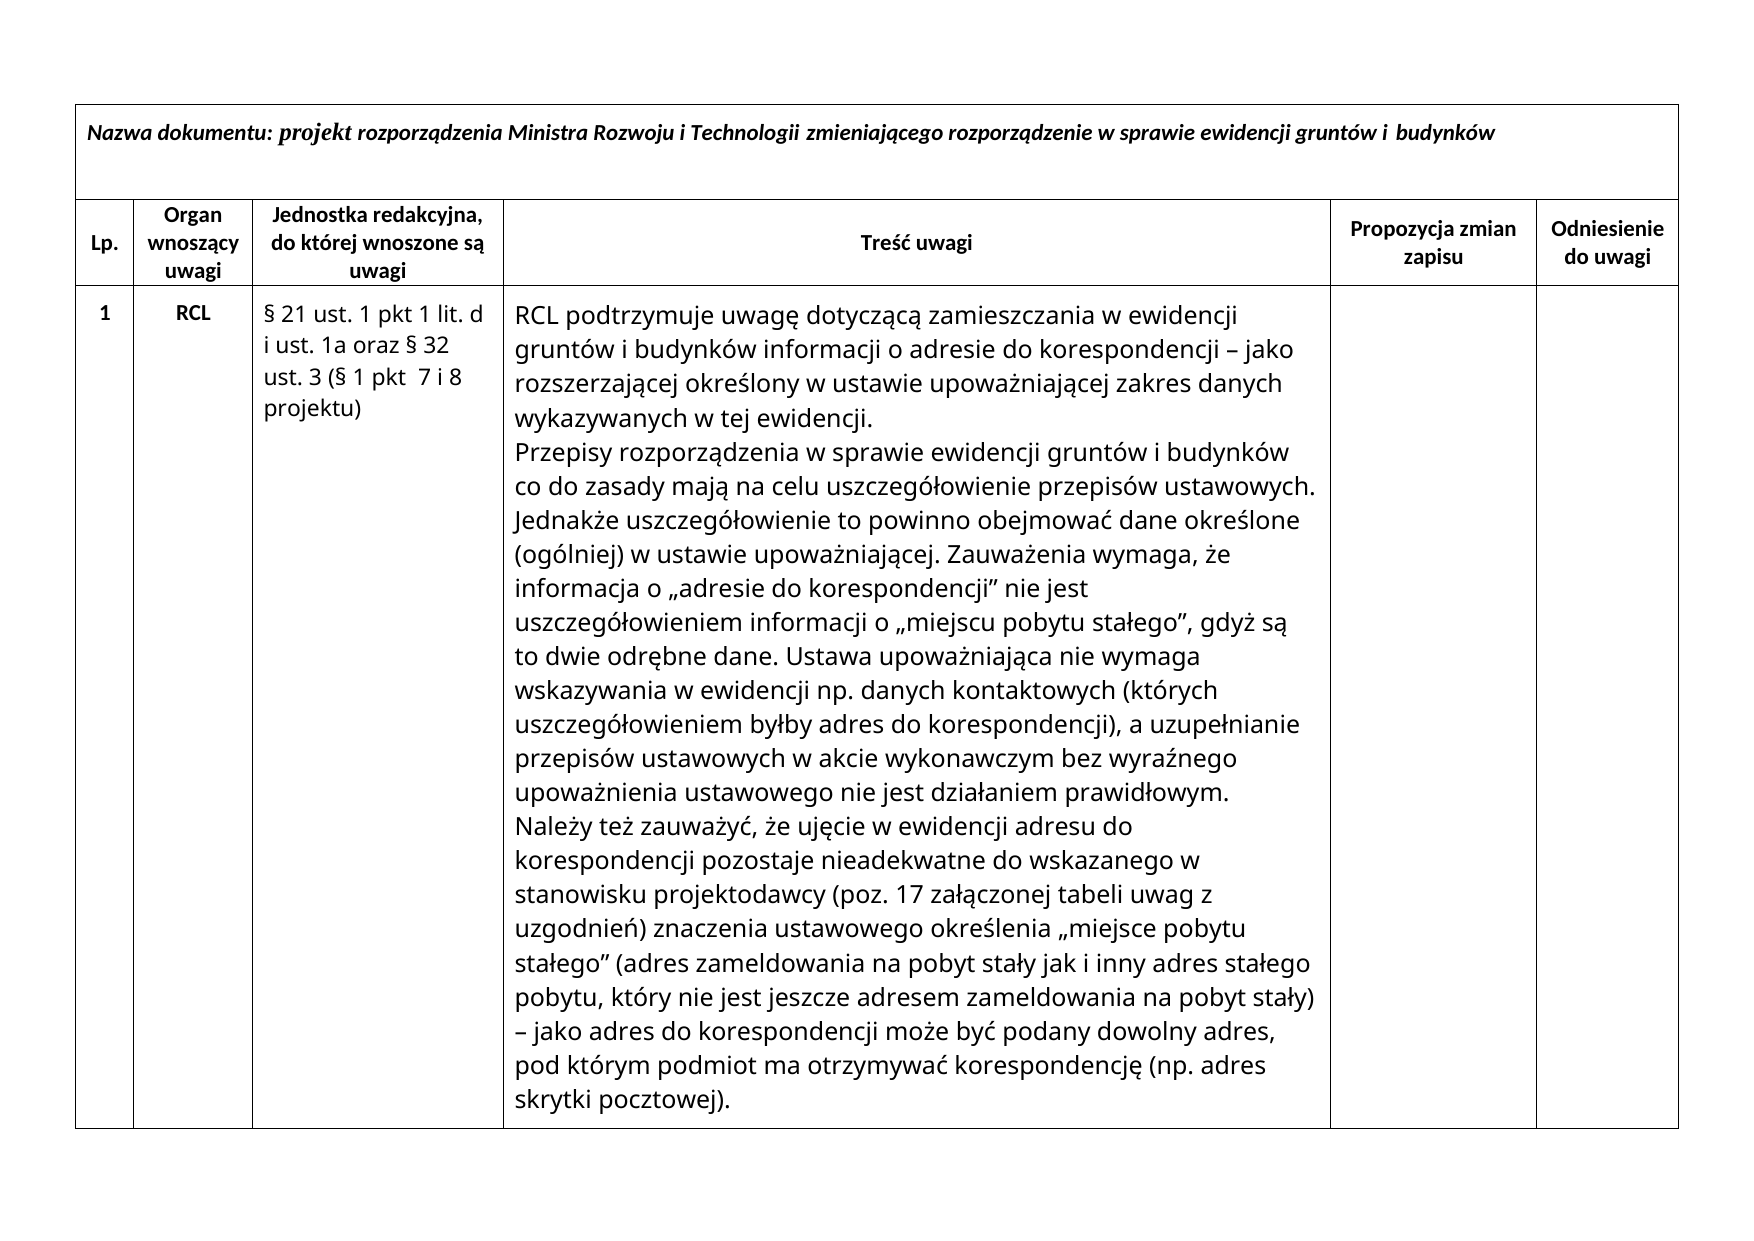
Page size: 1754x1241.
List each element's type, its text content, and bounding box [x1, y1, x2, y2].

table_cell 1 [76, 286, 133, 1128]
table_cell Organ wnoszący uwagi [134, 200, 252, 284]
table_cell RCL [134, 286, 252, 1128]
table_header Nazwa dokumentu: projekt rozporządzenia Ministra Rozwoju i Technologii zmieniającego rozporządzenie w sprawie ewidencji gruntów i budynków [76, 105, 1678, 199]
table_cell Odniesienie do uwagi [1537, 200, 1678, 284]
table_cell Treść uwagi [504, 200, 1330, 284]
table_cell Jednostka redakcyjna, do której wnoszone są uwagi [253, 200, 503, 284]
table_cell Lp. [76, 200, 133, 284]
table_cell RCL podtrzymuje uwagę dotyczącą zamieszczania w ewidencji gruntów i budynków informacji o adresie do korespondencji – jako rozszerzającej określony w ustawie upoważniającej zakres danych wykazywanych w tej ewidencji. Przepisy rozporządzenia w sprawie ewidencji gruntów i budynków co do zasady mają na celu uszczegółowienie przepisów ustawowych. Jednakże uszczegółowienie to powinno obejmować dane określone (ogólniej) w ustawie upoważniającej. Zauważenia wymaga, że informacja o „adresie do korespondencji” nie jest uszczegółowieniem informacji o „miejscu pobytu stałego”, gdyż są to dwie odrębne dane. Ustawa upoważniająca nie wymaga wskazywania w ewidencji np. danych kontaktowych (których uszczegółowieniem byłby adres do korespondencji), a uzupełnianie przepisów ustawowych w akcie wykonawczym bez wyraźnego upoważnienia ustawowego nie jest działaniem prawidłowym. Należy też zauważyć, że ujęcie w ewidencji adresu do korespondencji pozostaje nieadekwatne do wskazanego w stanowisku projektodawcy (poz. 17 załączonej tabeli uwag z uzgodnień) znaczenia ustawowego określenia „miejsce pobytu stałego” (adres zameldowania na pobyt stały jak i inny adres stałego pobytu, który nie jest jeszcze adresem zameldowania na pobyt stały) – jako adres do korespondencji może być podany dowolny adres, pod którym podmiot ma otrzymywać korespondencję (np. adres skrytki pocztowej). [504, 286, 1330, 1128]
table_cell [1331, 286, 1536, 1128]
table_cell § 21 ust. 1 pkt 1 lit. d i ust. 1a oraz § 32 ust. 3 (§ 1 pkt 7 i 8 projektu) [253, 286, 503, 1128]
table_cell [1537, 286, 1678, 1128]
table_cell Propozycja zmian zapisu [1331, 200, 1536, 284]
